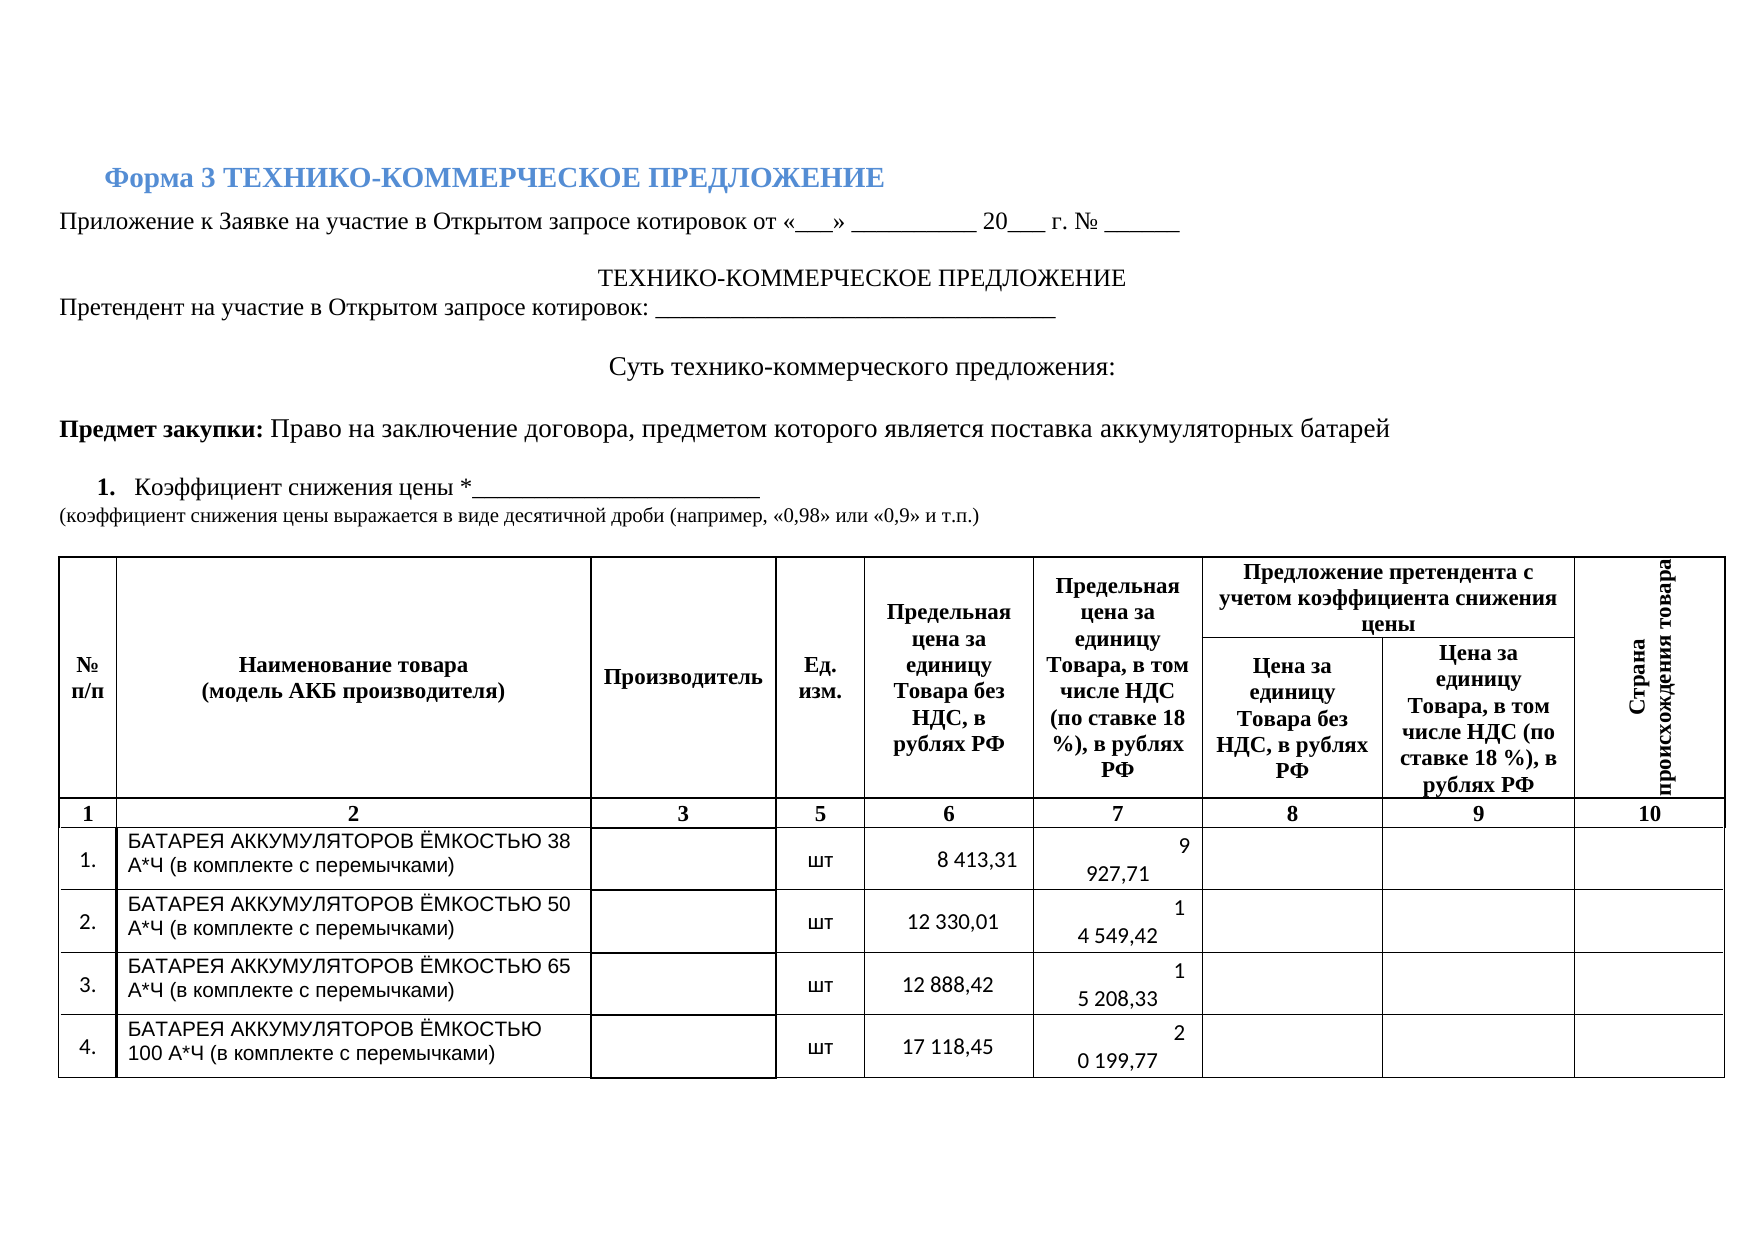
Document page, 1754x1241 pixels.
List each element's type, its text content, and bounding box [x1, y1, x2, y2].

table_header Предложение претендента с учетом коэффициента снижения цены [1203, 558, 1574, 637]
table_cell [1575, 889, 1724, 952]
table_header Предельная цена за единицу Товара, в том числе НДС (по ставке 18 %), в рублях РФ [1034, 558, 1202, 797]
table_cell [1203, 828, 1382, 889]
table_header № п/п [60, 558, 116, 797]
table_cell [1383, 890, 1574, 952]
list Коэффициент снижения цены *_______________________ [97, 472, 1665, 501]
table_cell 1. [59, 828, 115, 889]
table_cell [592, 829, 775, 889]
table_cell [1575, 952, 1724, 1014]
table_header Предельная цена за единицу Товара без НДС, в рублях РФ [865, 558, 1033, 797]
table_header Страна происхождения товара [1575, 558, 1724, 797]
table_cell БАТАРЕЯ АККУМУЛЯТОРОВ ЁМКОСТЬЮ 50 А*Ч (в комплекте с перемычками) [118, 890, 590, 952]
table_cell 17 118,45 [865, 1015, 1033, 1077]
table_cell [1383, 1015, 1574, 1077]
table_header Наименование товара (модель АКБ производителя) [117, 558, 590, 797]
table_cell Цена за единицу Товара, в том числе НДС (по ставке 18 %), в рублях РФ [1383, 638, 1574, 797]
table_cell 8 413,31 [865, 828, 1033, 889]
table_cell 12 888,42 [865, 953, 1033, 1014]
table_cell 7 [1034, 799, 1202, 827]
table_cell БАТАРЕЯ АККУМУЛЯТОРОВ ЁМКОСТЬЮ 100 А*Ч (в комплекте с перемычками) [118, 1015, 590, 1077]
table_cell [1383, 828, 1574, 889]
table_cell 3. [59, 952, 115, 1014]
table_cell 3 [592, 799, 775, 827]
table_cell 2. [59, 889, 115, 952]
table_cell [1203, 890, 1382, 952]
table_cell Цена за единицу Товара без НДС, в рублях РФ [1203, 638, 1382, 797]
table_cell [592, 1016, 775, 1077]
table_cell 10 [1575, 799, 1724, 827]
table_cell БАТАРЕЯ АККУМУЛЯТОРОВ ЁМКОСТЬЮ 38 А*Ч (в комплекте с перемычками) [118, 828, 590, 889]
table_cell 8 [1203, 799, 1382, 827]
table_cell [1203, 953, 1382, 1014]
table_cell [1383, 953, 1574, 1014]
table_cell 5 [777, 799, 864, 827]
table_cell 2 [117, 799, 590, 827]
table_cell 12 330,01 [865, 890, 1033, 952]
table_cell [1575, 827, 1724, 889]
table_cell [1575, 1014, 1724, 1077]
table_cell [1203, 1015, 1382, 1077]
text Приложение к Заявке на участие в Открытом запросе котировок от «___» __________ 20___ г. № ______ [59, 206, 1665, 235]
table_cell шт [777, 1015, 864, 1077]
text ТЕХНИКО-КОММЕРЧЕСКОЕ ПРЕДЛОЖЕНИЕ [59, 263, 1665, 292]
table_cell 20 199,77 [1034, 1015, 1202, 1077]
table_header Ед. изм. [777, 558, 864, 797]
table_cell 14 549,42 [1034, 890, 1202, 952]
table_cell 4. [59, 1014, 115, 1077]
table_cell шт [777, 828, 864, 889]
table_cell 1 [60, 799, 116, 827]
table_cell шт [777, 890, 864, 952]
table_cell [592, 891, 775, 952]
table_cell 15 208,33 [1034, 953, 1202, 1014]
table_cell [592, 954, 775, 1014]
table_header Производитель [592, 558, 775, 797]
text Претендент на участие в Открытом запросе котировок: ________________________________ [59, 292, 1665, 321]
text Предмет закупки: Право на заключение договора, предметом которого является поставка аккумуляторных батарей [59, 412, 1665, 443]
table_cell 9 927,71 [1034, 828, 1202, 889]
table_cell шт [777, 953, 864, 1014]
text (коэффициент снижения цены выражается в виде десятичной дроби (например, «0,98» или «0,9» и т.п.) [59, 503, 1665, 527]
table_cell 6 [865, 799, 1033, 827]
table_cell 9 [1383, 799, 1574, 827]
text Форма 3 ТЕХНИКО-КОММЕРЧЕСКОЕ ПРЕДЛОЖЕНИЕ [104, 160, 1665, 193]
table_cell БАТАРЕЯ АККУМУЛЯТОРОВ ЁМКОСТЬЮ 65 А*Ч (в комплекте с перемычками) [118, 953, 590, 1014]
text Суть технико-коммерческого предложения: [59, 350, 1665, 381]
